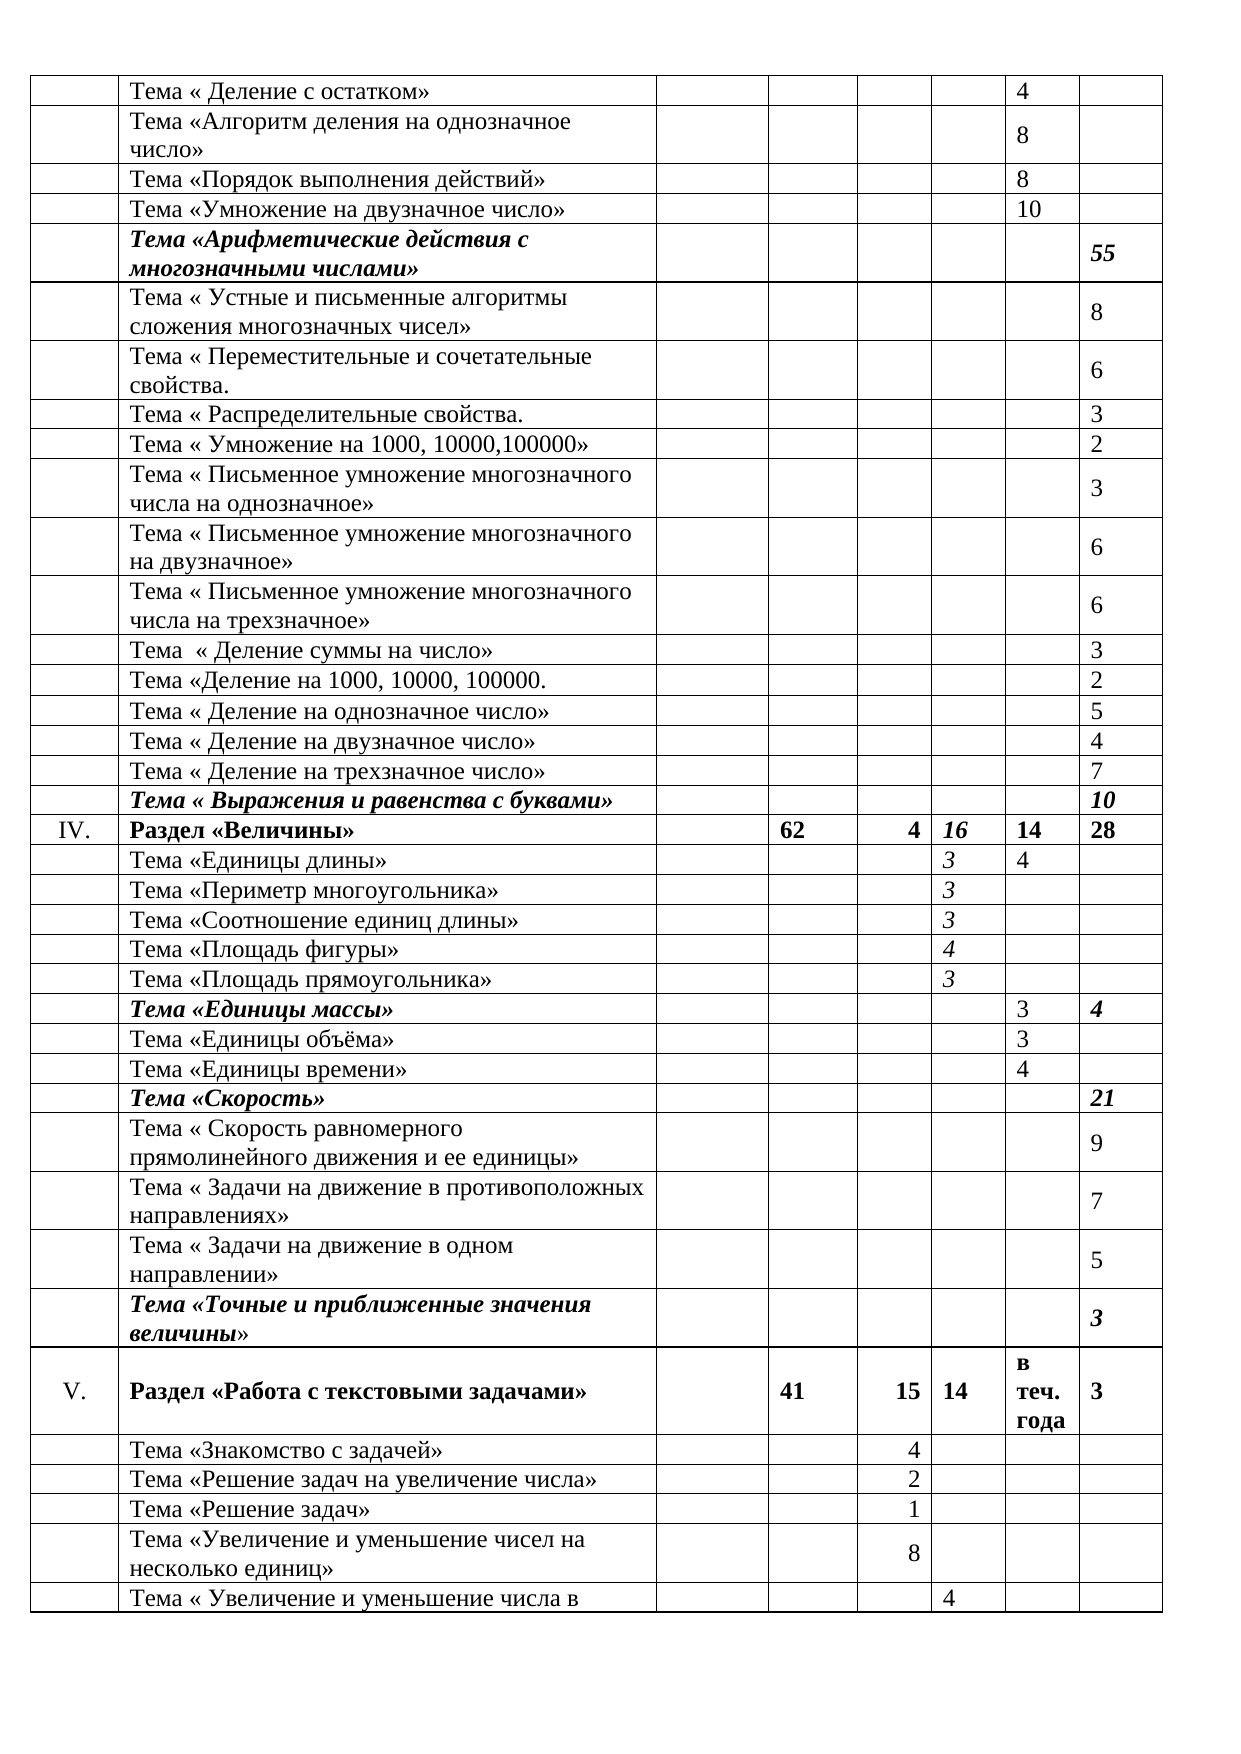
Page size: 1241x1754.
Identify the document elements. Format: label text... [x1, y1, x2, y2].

table_cell [657, 726, 768, 755]
table_cell [657, 194, 768, 223]
table_cell [858, 1113, 931, 1171]
table_cell 3 [932, 964, 1005, 993]
table_cell [932, 1230, 1005, 1288]
table_cell [932, 994, 1005, 1023]
table_cell [657, 1348, 768, 1434]
table_cell [932, 1494, 1005, 1523]
table_cell [31, 964, 118, 993]
table_cell Тема « Письменное умножение многозначного на двузначное» [119, 518, 656, 575]
table_cell 3 [1080, 635, 1162, 663]
table_cell [769, 1524, 857, 1582]
table_cell [1006, 459, 1079, 517]
table_cell [858, 1230, 931, 1288]
table_cell [769, 224, 857, 281]
table_cell [657, 905, 768, 933]
table_cell [31, 1230, 118, 1288]
table_cell [31, 194, 118, 223]
table_cell [1080, 1054, 1162, 1082]
table_cell [932, 756, 1005, 784]
table_cell [932, 459, 1005, 517]
table_cell 2 [1080, 665, 1162, 695]
table_cell [1006, 1494, 1079, 1523]
table_cell [858, 726, 931, 755]
table_cell 14 [1006, 815, 1079, 844]
table_cell Тема « Деление с остатком» [119, 76, 656, 105]
table_cell [1006, 1084, 1079, 1112]
table_cell [858, 429, 931, 458]
table_cell [31, 875, 118, 904]
table_cell [932, 194, 1005, 223]
table_cell [1080, 194, 1162, 223]
table_cell [1080, 1465, 1162, 1493]
table_cell [858, 224, 931, 281]
table_cell [769, 726, 857, 755]
table_cell [31, 1024, 118, 1053]
table_cell [932, 106, 1005, 163]
table_cell [932, 518, 1005, 575]
table_cell 3 [1080, 459, 1162, 517]
table_cell Тема « Письменное умножение многозначного числа на однозначное» [119, 459, 656, 517]
table_cell [858, 964, 931, 993]
table_cell Раздел «Величины» [119, 815, 656, 844]
table_cell [769, 665, 857, 695]
table_cell Тема «Скорость» [119, 1084, 656, 1112]
table_cell 8 [1006, 106, 1079, 163]
table_cell Тема «Единицы времени» [119, 1054, 656, 1082]
table_cell [769, 635, 857, 663]
table_cell Тема «Решение задач на увеличение числа» [119, 1465, 656, 1493]
table_cell Тема «Единицы массы» [119, 994, 656, 1023]
table_cell [1080, 1435, 1162, 1463]
table_cell [858, 518, 931, 575]
table_cell Тема « Распределительные свойства. [119, 400, 656, 428]
table_cell [858, 576, 931, 634]
table_cell [858, 994, 931, 1023]
table_cell [31, 224, 118, 281]
table_cell [858, 106, 931, 163]
table_cell 4 [858, 815, 931, 844]
table_cell [858, 283, 931, 340]
table_cell [769, 341, 857, 398]
table_cell Тема « Письменное умножение многозначного числа на трехзначное» [119, 576, 656, 634]
table_cell 3 [932, 875, 1005, 904]
table_cell [31, 1113, 118, 1171]
table_cell 9 [1080, 1113, 1162, 1171]
table_cell 3 [1080, 400, 1162, 428]
table_cell [769, 459, 857, 517]
table_cell Тема «Единицы длины» [119, 845, 656, 874]
table_cell [31, 1494, 118, 1523]
table_cell [1080, 964, 1162, 993]
table_cell [769, 964, 857, 993]
table_cell [769, 994, 857, 1023]
table_cell [858, 696, 931, 725]
table_cell 2 [1080, 429, 1162, 458]
table_cell [657, 224, 768, 281]
table_cell Тема « Деление на трехзначное число» [119, 756, 656, 784]
table_cell 15 [858, 1348, 931, 1434]
table_cell 5 [1080, 696, 1162, 725]
table_cell [769, 1435, 857, 1463]
table_cell [769, 106, 857, 163]
table_cell Тема « Деление на однозначное число» [119, 696, 656, 725]
table_cell [657, 1024, 768, 1053]
table_cell [769, 1289, 857, 1346]
table_cell [1080, 1024, 1162, 1053]
table_cell Тема «Решение задач» [119, 1494, 656, 1523]
table_cell [31, 518, 118, 575]
table_cell [858, 875, 931, 904]
table_cell Тема «Алгоритм деления на однозначное число» [119, 106, 656, 163]
table_cell V. [31, 1348, 118, 1434]
table_cell [1080, 875, 1162, 904]
table_cell [932, 1465, 1005, 1493]
table_cell [31, 106, 118, 163]
table_cell [31, 164, 118, 193]
table_cell 3 [1080, 1348, 1162, 1434]
table_cell 4 [858, 1435, 931, 1463]
table_cell [1006, 400, 1079, 428]
table_cell [657, 994, 768, 1023]
table_cell [769, 1494, 857, 1523]
table_cell Тема «Деление на 1000, 10000, 100000. [119, 665, 656, 695]
table_cell в теч.года [1006, 1348, 1079, 1434]
table_cell [31, 1289, 118, 1346]
table_cell [932, 1024, 1005, 1053]
table_cell [31, 1172, 118, 1229]
table_cell Тема «Соотношение единиц длины» [119, 905, 656, 933]
table_cell [657, 935, 768, 963]
table_cell 3 [932, 845, 1005, 874]
table_cell [1080, 1524, 1162, 1582]
table_cell [657, 1465, 768, 1493]
table_cell 3 [1006, 994, 1079, 1023]
table_cell [657, 1583, 768, 1611]
table_cell 55 [1080, 224, 1162, 281]
table_cell [31, 1524, 118, 1582]
table_cell [657, 845, 768, 874]
table_cell [31, 1084, 118, 1112]
table_cell Тема «Площадь прямоугольника» [119, 964, 656, 993]
table_cell [858, 194, 931, 223]
table_cell [769, 576, 857, 634]
table_cell [1006, 786, 1079, 814]
table_cell [932, 1084, 1005, 1112]
table_cell [932, 1524, 1005, 1582]
table_cell 4 [1080, 994, 1162, 1023]
table_cell [1006, 905, 1079, 933]
table_cell [858, 1054, 931, 1082]
table_cell Тема «Порядок выполнения действий» [119, 164, 656, 193]
table_cell Тема « Выражения и равенства с буквами» [119, 786, 656, 814]
table_cell [769, 194, 857, 223]
table_cell [31, 696, 118, 725]
table_cell [31, 576, 118, 634]
table_cell [769, 845, 857, 874]
table_cell [657, 1054, 768, 1082]
table_cell [31, 429, 118, 458]
table_cell [1080, 164, 1162, 193]
table_cell Тема «Площадь фигуры» [119, 935, 656, 963]
table_cell 3 [1080, 1289, 1162, 1346]
table_cell [858, 756, 931, 784]
table_cell [31, 905, 118, 933]
table_cell [932, 696, 1005, 725]
table_cell Тема « Задачи на движение в одном направлении» [119, 1230, 656, 1288]
table_cell Тема « Деление на двузначное число» [119, 726, 656, 755]
table_cell [858, 1084, 931, 1112]
table_cell [657, 164, 768, 193]
table_cell 8 [1080, 283, 1162, 340]
table_cell [657, 518, 768, 575]
table_cell Тема «Периметр многоугольника» [119, 875, 656, 904]
table_cell [657, 1494, 768, 1523]
table_cell [1006, 224, 1079, 281]
table_cell [31, 665, 118, 695]
table_cell [657, 1435, 768, 1463]
table_cell [1080, 1494, 1162, 1523]
table_cell [932, 76, 1005, 105]
table_cell [932, 1113, 1005, 1171]
table_cell 8 [858, 1524, 931, 1582]
table_cell [31, 400, 118, 428]
table_cell [657, 696, 768, 725]
table_cell [31, 76, 118, 105]
table_cell [932, 1172, 1005, 1229]
table_cell [769, 1172, 857, 1229]
table_cell [1080, 935, 1162, 963]
table_cell [1006, 726, 1079, 755]
table_cell Тема «Увеличение и уменьшение чисел на несколько единиц» [119, 1524, 656, 1582]
table_cell 3 [1006, 1024, 1079, 1053]
table_cell [1006, 283, 1079, 340]
table_cell 7 [1080, 1172, 1162, 1229]
table_cell 1 [858, 1494, 931, 1523]
table_cell [769, 935, 857, 963]
table_cell [858, 400, 931, 428]
table_cell [1006, 1172, 1079, 1229]
table_cell [932, 576, 1005, 634]
table_cell [31, 1583, 118, 1611]
table_cell [769, 1465, 857, 1493]
table_cell [858, 1024, 931, 1053]
table_cell [858, 1289, 931, 1346]
table_cell [932, 726, 1005, 755]
table_cell [1006, 1289, 1079, 1346]
table_cell Тема « Скорость равномерного прямолинейного движения и ее единицы» [119, 1113, 656, 1171]
table_cell [657, 76, 768, 105]
table_cell [657, 875, 768, 904]
table_cell 4 [1006, 76, 1079, 105]
table_cell [657, 459, 768, 517]
table_cell [1006, 756, 1079, 784]
table_cell 16 [932, 815, 1005, 844]
table_cell [932, 341, 1005, 398]
table_cell [1006, 935, 1079, 963]
table_cell [932, 224, 1005, 281]
table_cell 28 [1080, 815, 1162, 844]
table_cell [858, 905, 931, 933]
table_cell [769, 283, 857, 340]
table_cell [769, 76, 857, 105]
table_cell 7 [1080, 756, 1162, 784]
table_cell [31, 1435, 118, 1463]
table_cell [769, 1113, 857, 1171]
table_cell [31, 786, 118, 814]
table_cell [1006, 429, 1079, 458]
table_cell [932, 400, 1005, 428]
table_cell [31, 845, 118, 874]
table_cell [769, 164, 857, 193]
table_cell [31, 283, 118, 340]
table_cell 4 [932, 935, 1005, 963]
table_cell Тема « Устные и письменные алгоритмы сложения многозначных чисел» [119, 283, 656, 340]
table_cell [769, 905, 857, 933]
table_cell [1080, 1583, 1162, 1611]
table_cell [1006, 1524, 1079, 1582]
table_cell [858, 76, 931, 105]
table_cell 10 [1006, 194, 1079, 223]
table_cell [1006, 341, 1079, 398]
table_cell [769, 1084, 857, 1112]
table_cell 4 [1080, 726, 1162, 755]
table_cell 3 [932, 905, 1005, 933]
table_cell [769, 429, 857, 458]
table_cell [1006, 1230, 1079, 1288]
table_cell [1006, 1435, 1079, 1463]
table_cell [1080, 76, 1162, 105]
table_cell 10 [1080, 786, 1162, 814]
table_cell [657, 964, 768, 993]
table_cell [858, 935, 931, 963]
table_cell [769, 1024, 857, 1053]
table_cell 4 [932, 1583, 1005, 1611]
table_cell 4 [1006, 845, 1079, 874]
table_cell Тема «Единицы объёма» [119, 1024, 656, 1053]
table_cell 14 [932, 1348, 1005, 1434]
table_cell IV. [31, 815, 118, 844]
table_cell [1006, 635, 1079, 663]
table_cell [31, 1465, 118, 1493]
table_cell 8 [1006, 164, 1079, 193]
table_cell [769, 756, 857, 784]
table_cell Тема « Задачи на движение в противоположных направлениях» [119, 1172, 656, 1229]
table_cell [657, 341, 768, 398]
table_cell [769, 1054, 857, 1082]
table_cell [858, 164, 931, 193]
table_cell [31, 726, 118, 755]
table_cell 4 [1006, 1054, 1079, 1082]
table_cell [858, 1172, 931, 1229]
table_cell [1006, 576, 1079, 634]
table_cell [769, 1230, 857, 1288]
table_cell Тема «Знакомство с задачей» [119, 1435, 656, 1463]
table_cell [1080, 845, 1162, 874]
table_cell [657, 665, 768, 695]
table_cell [769, 400, 857, 428]
table_cell [769, 1583, 857, 1611]
table_cell [657, 786, 768, 814]
table_cell Тема «Арифметические действия с многозначными числами» [119, 224, 656, 281]
table_cell 41 [769, 1348, 857, 1434]
table_cell [31, 341, 118, 398]
table_cell [769, 875, 857, 904]
table_cell Тема « Умножение на 1000, 10000,100000» [119, 429, 656, 458]
table_cell [1006, 1583, 1079, 1611]
table_cell [657, 1230, 768, 1288]
table_cell [932, 1054, 1005, 1082]
table_cell [858, 665, 931, 695]
table_cell [1006, 518, 1079, 575]
table_cell [1006, 1113, 1079, 1171]
table_cell [31, 1054, 118, 1082]
table_cell [932, 164, 1005, 193]
table_cell Раздел «Работа с текстовыми задачами» [119, 1348, 656, 1434]
table_cell [1006, 875, 1079, 904]
table_cell [1006, 1465, 1079, 1493]
table_cell [657, 815, 768, 844]
table_cell [769, 696, 857, 725]
table_cell 2 [858, 1465, 931, 1493]
table_cell 5 [1080, 1230, 1162, 1288]
table_cell Тема «Точные и приближенные значения величины» [119, 1289, 656, 1346]
table_cell [657, 1084, 768, 1112]
table_cell Тема « Деление суммы на число» [119, 635, 656, 663]
table_cell [932, 1435, 1005, 1463]
table_cell 21 [1080, 1084, 1162, 1112]
table_cell [1006, 665, 1079, 695]
table_cell [1006, 696, 1079, 725]
table_cell 6 [1080, 341, 1162, 398]
table_cell [932, 283, 1005, 340]
table_cell Тема «Умножение на двузначное число» [119, 194, 656, 223]
table_cell [657, 283, 768, 340]
table_cell [31, 459, 118, 517]
table_cell [932, 635, 1005, 663]
table_cell [858, 459, 931, 517]
table_cell 6 [1080, 518, 1162, 575]
table_cell [31, 935, 118, 963]
table_cell [858, 845, 931, 874]
table_cell [858, 635, 931, 663]
table_cell [657, 756, 768, 784]
table_cell [31, 994, 118, 1023]
table_cell [1080, 905, 1162, 933]
table_cell [932, 786, 1005, 814]
table_cell Тема « Переместительные и сочетательные свойства. [119, 341, 656, 398]
table_cell [657, 429, 768, 458]
table_cell [31, 635, 118, 663]
table_cell [657, 1113, 768, 1171]
table_cell [657, 576, 768, 634]
table_cell [657, 635, 768, 663]
table_cell [932, 665, 1005, 695]
table_cell 6 [1080, 576, 1162, 634]
table_cell [858, 1583, 931, 1611]
table_cell [657, 1524, 768, 1582]
table_cell [657, 1172, 768, 1229]
table_cell [657, 400, 768, 428]
table_cell [858, 786, 931, 814]
table_cell [769, 786, 857, 814]
table_cell [1006, 964, 1079, 993]
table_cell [119, 1583, 656, 1611]
table_cell [858, 341, 931, 398]
table_cell [31, 756, 118, 784]
table_cell 62 [769, 815, 857, 844]
table_cell [932, 429, 1005, 458]
table_cell [932, 1289, 1005, 1346]
table_cell [1080, 106, 1162, 163]
table_cell [657, 1289, 768, 1346]
table_cell [657, 106, 768, 163]
table_cell [769, 518, 857, 575]
